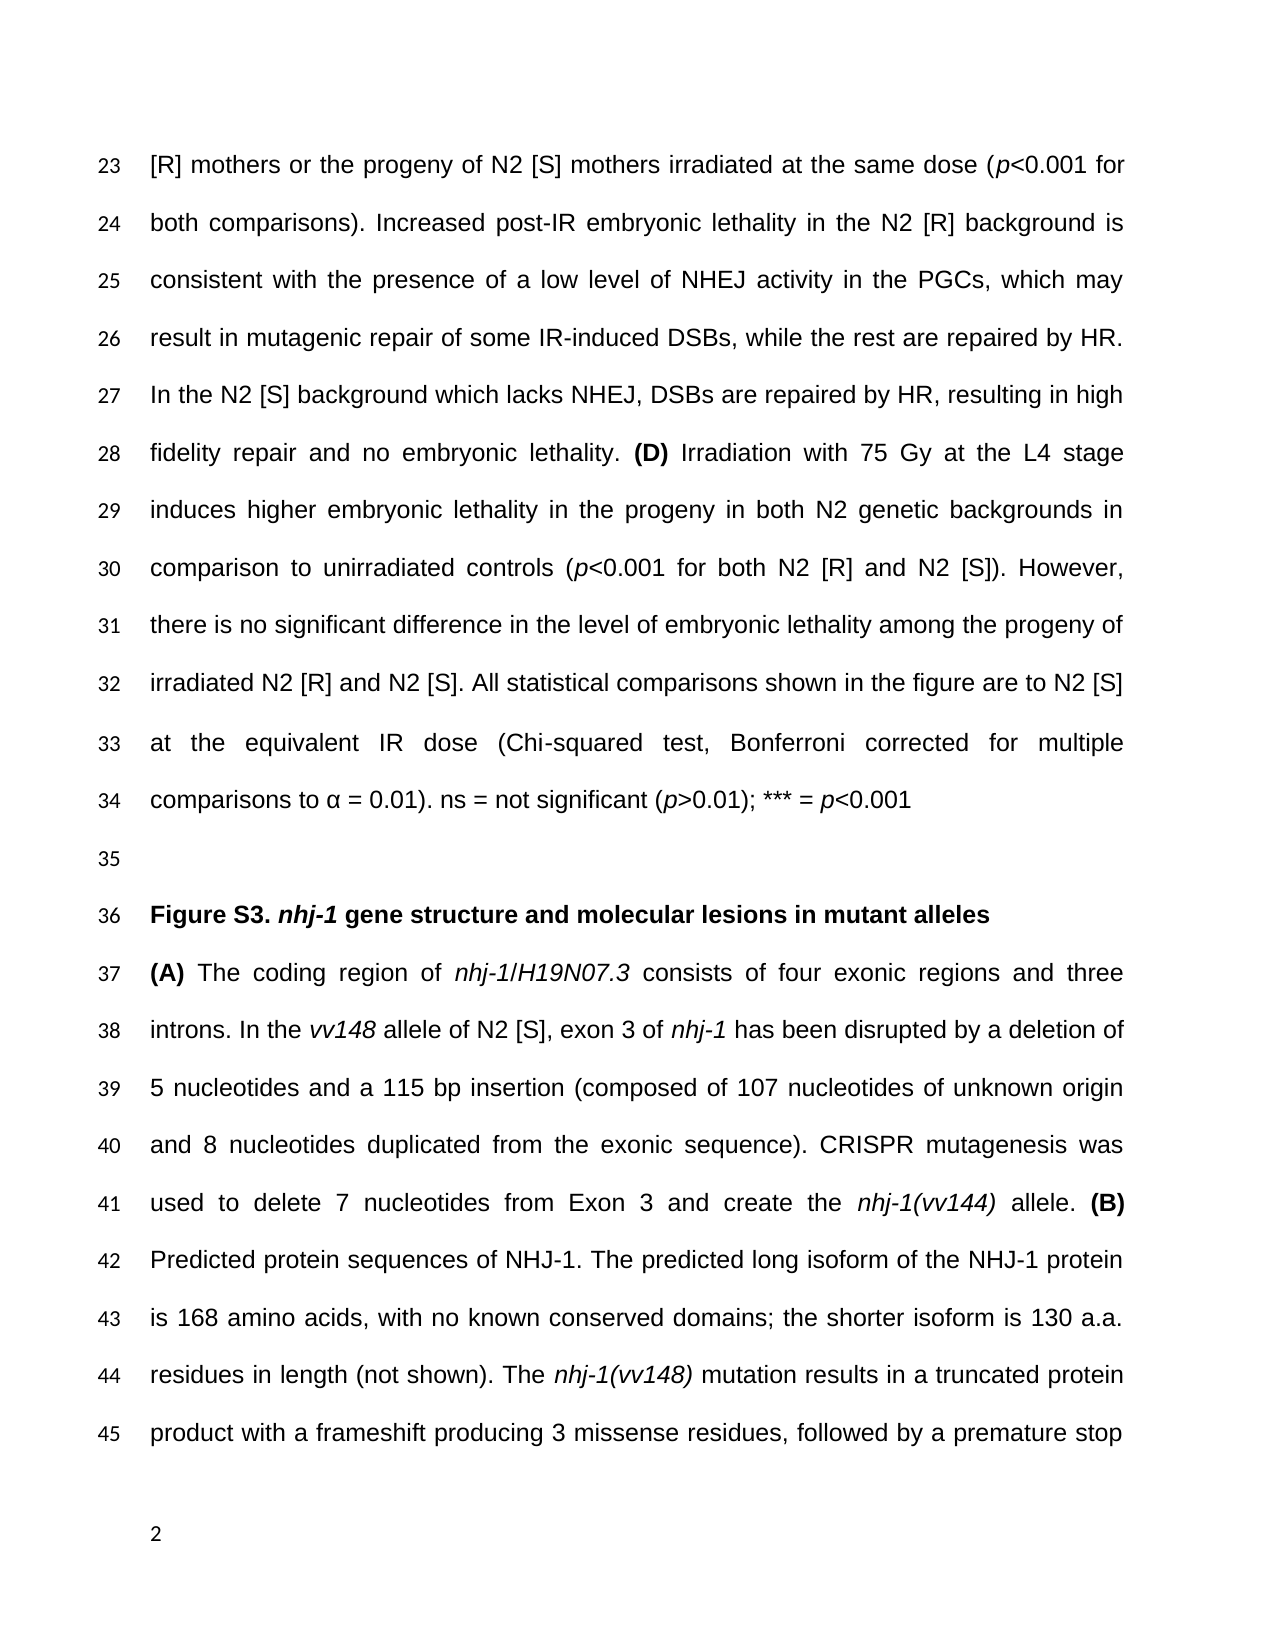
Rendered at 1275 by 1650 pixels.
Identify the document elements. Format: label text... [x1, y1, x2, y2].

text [150, 150, 1125, 814]
text Figure S3. nhj-1 gene structure and molecular lesions in mutant alleles [150, 900, 1125, 929]
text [150, 958, 1125, 1446]
